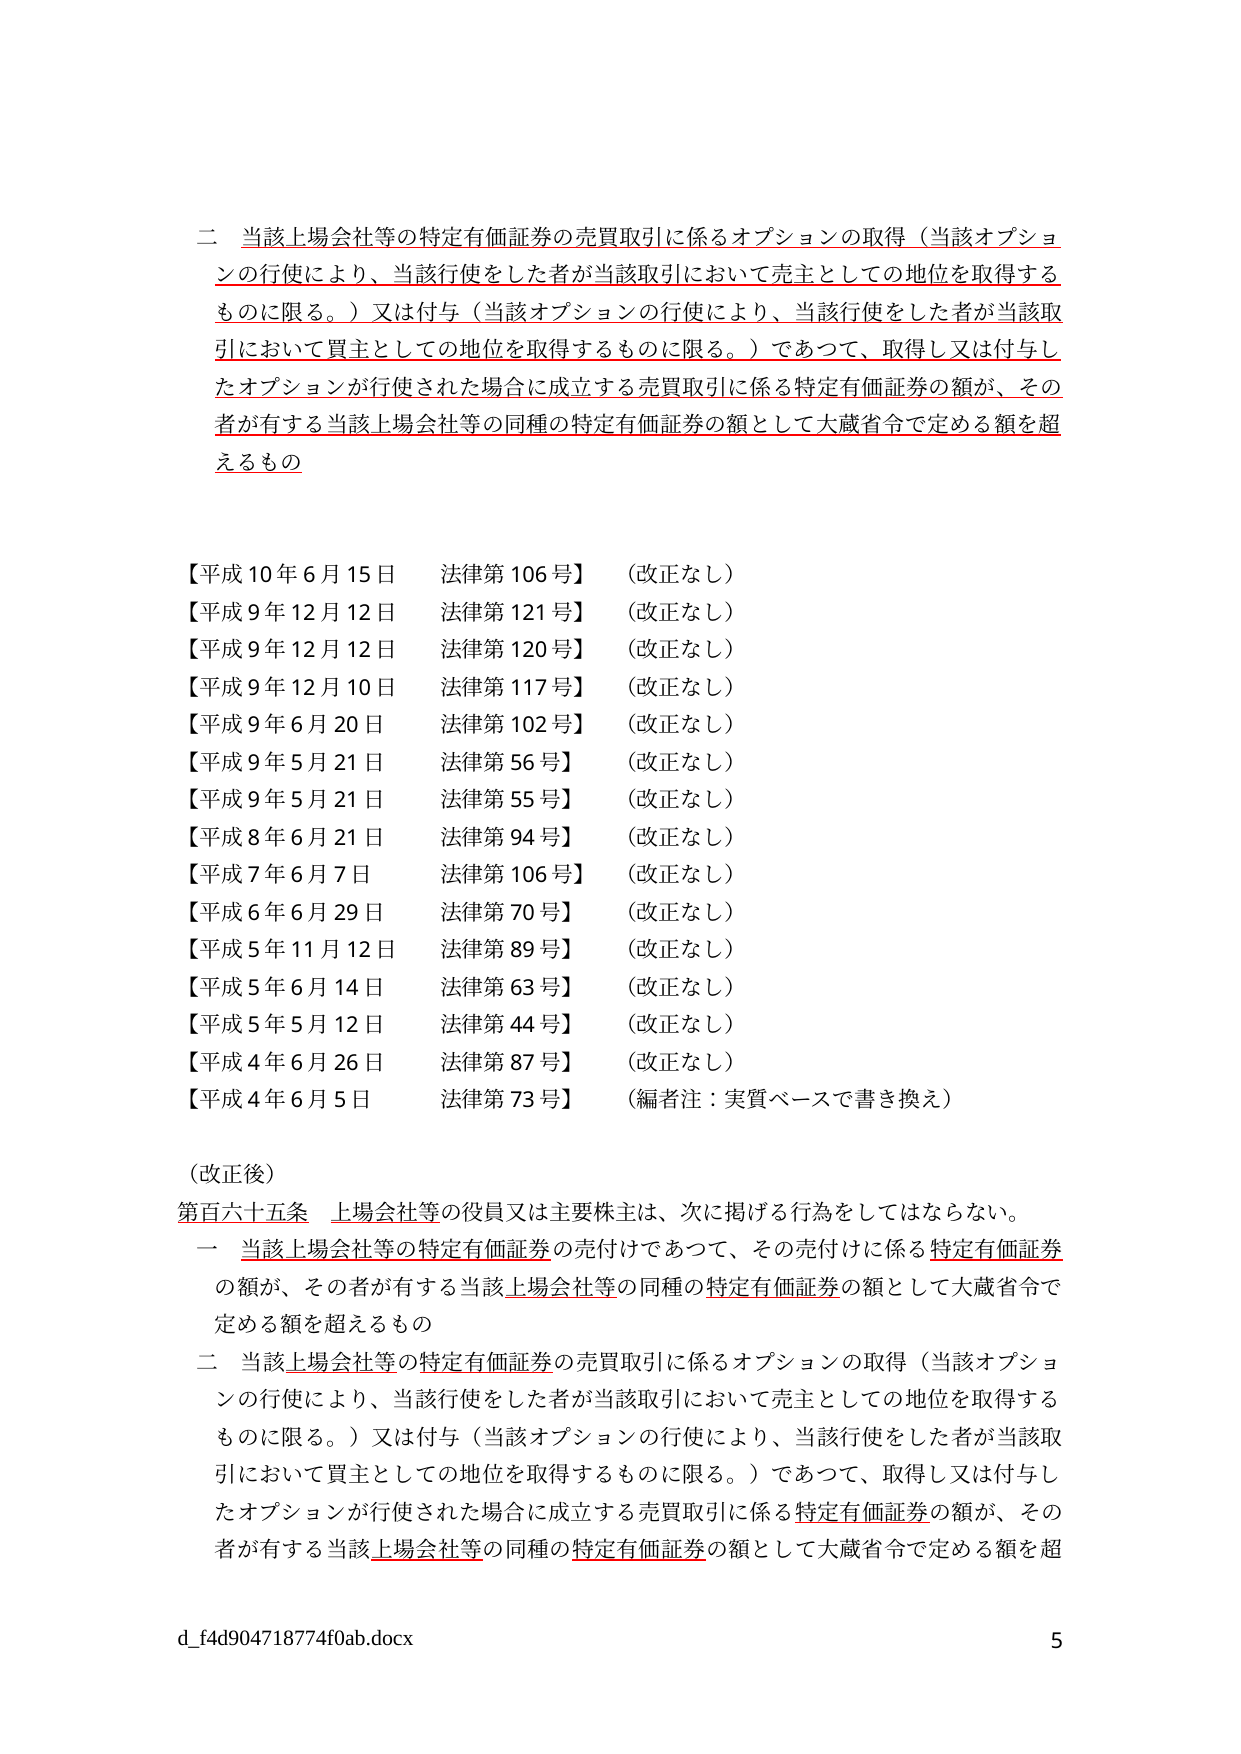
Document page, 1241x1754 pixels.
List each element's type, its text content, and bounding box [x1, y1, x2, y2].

text 一 当該上場会社等の特定有価証券の売付けであつて、その売付けに係る特定有価証券の額が、その者が有する当該上場会社等の同種の特定有価証券の額として大蔵省令で定める額を超えるもの [196, 1229, 1063, 1342]
text 【平成9年5月21日 法律第55号】 （改正なし） [177, 779, 1063, 817]
text 【平成9年12月12日 法律第120号】 （改正なし） [177, 629, 1063, 667]
text 【平成9年5月21日 法律第56号】 （改正なし） [177, 742, 1063, 779]
text 【平成6年6月29日 法律第70号】 （改正なし） [177, 892, 1063, 929]
text 【平成5年5月12日 法律第44号】 （改正なし） [177, 1004, 1063, 1042]
text 【平成10年6月15日 法律第106号】 （改正なし） [177, 554, 1063, 592]
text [196, 1342, 1063, 1567]
text 【平成9年12月12日 法律第121号】 （改正なし） [177, 592, 1063, 629]
text 【平成8年6月21日 法律第94号】 （改正なし） [177, 817, 1063, 854]
text 【平成9年6月20日 法律第102号】 （改正なし） [177, 704, 1063, 742]
text 【平成5年6月14日 法律第63号】 （改正なし） [177, 967, 1063, 1004]
text 【平成4年6月26日 法律第87号】 （改正なし） [177, 1042, 1063, 1079]
text 【平成7年6月7日 法律第106号】 （改正なし） [177, 854, 1063, 892]
text 第百六十五条 上場会社等の役員又は主要株主は、次に掲げる行為をしてはならない。 [177, 1192, 1063, 1229]
text 【平成5年11月12日 法律第89号】 （改正なし） [177, 929, 1063, 967]
text 【平成9年12月10日 法律第117号】 （改正なし） [177, 667, 1063, 704]
text 【平成4年6月5日 法律第73号】 （編者注：実質ベースで書き換え） [177, 1079, 1063, 1117]
text （改正後） [177, 1154, 1063, 1192]
